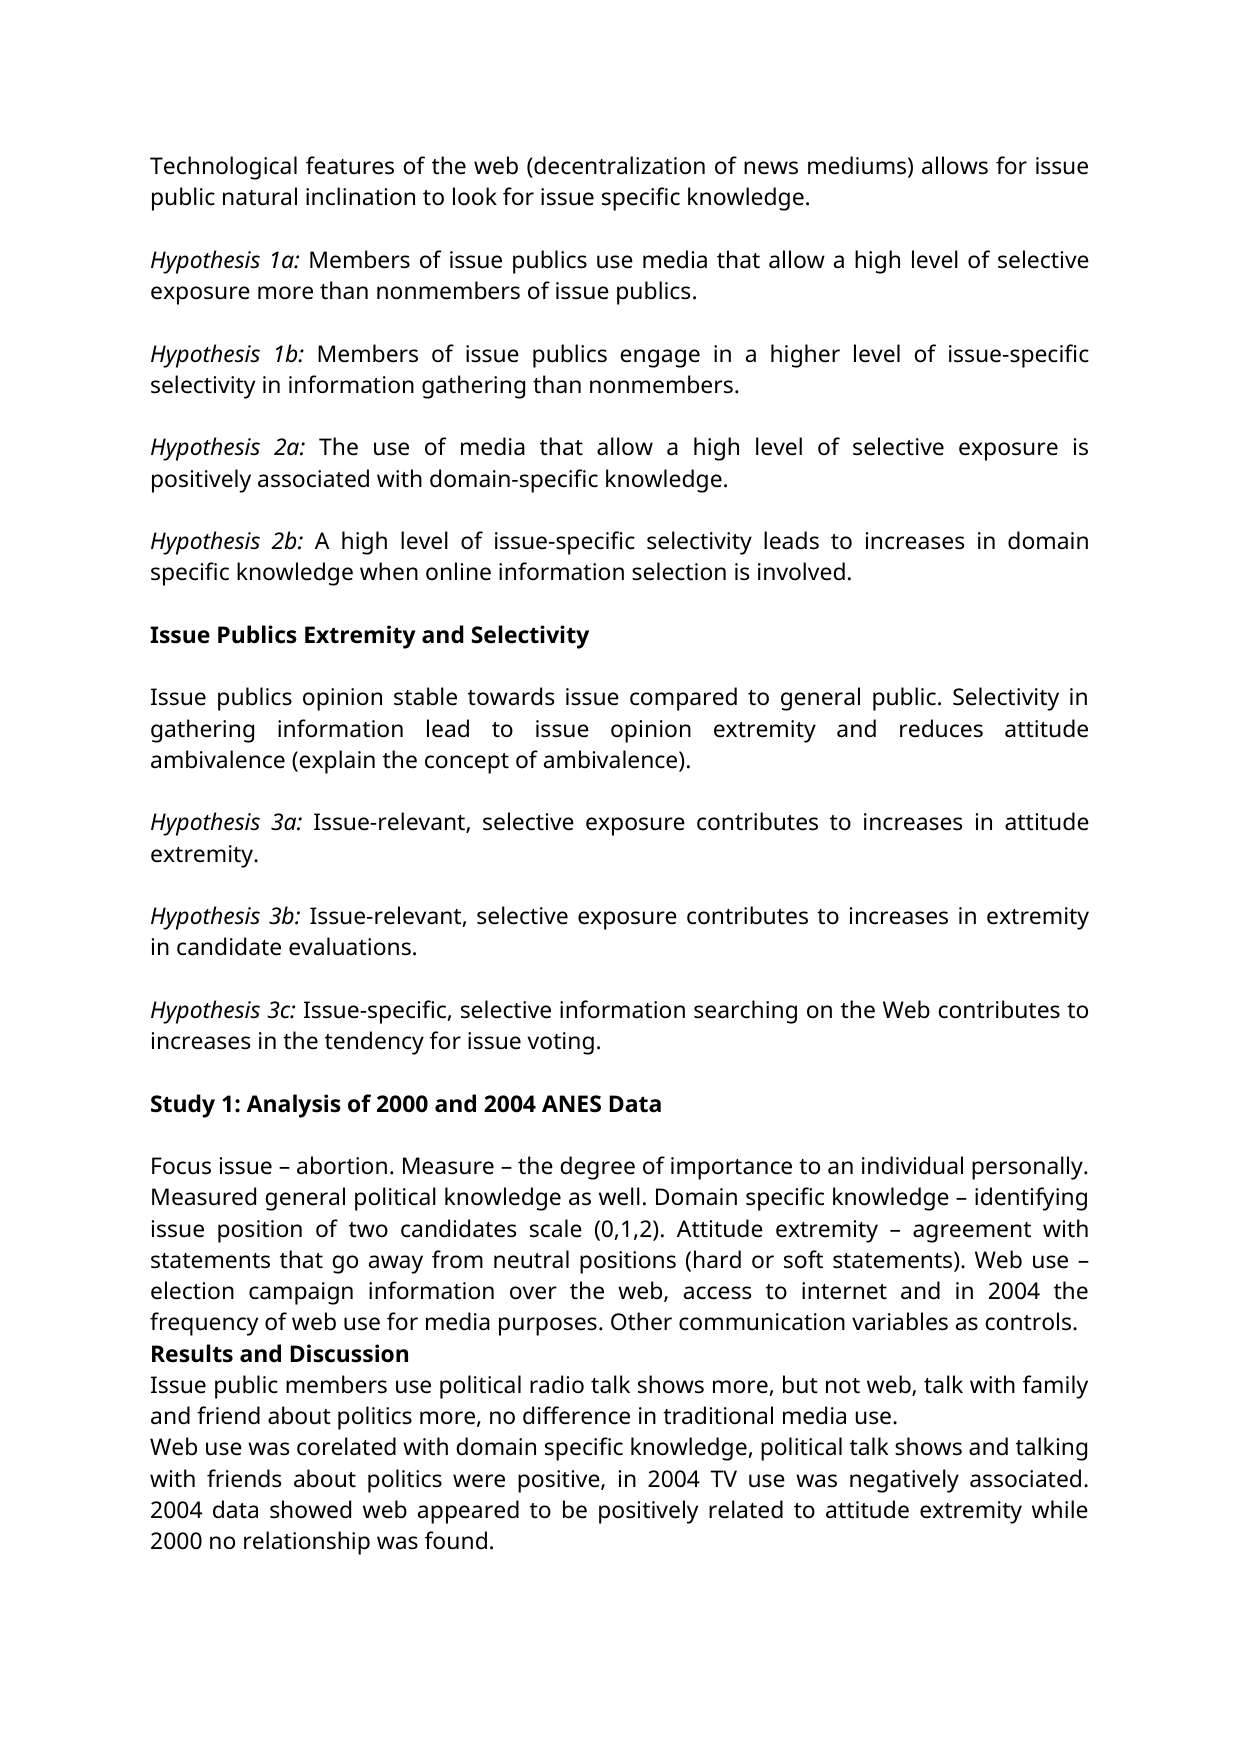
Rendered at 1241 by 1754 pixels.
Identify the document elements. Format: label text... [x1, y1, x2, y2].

text Results and Discussion [150, 1337, 1090, 1369]
text Measured general political knowledge as well. Domain specific knowledge – identifying issue position of two candidates scale (0,1,2). Attitude extremity – agreement with statements that go away from neutral positions (hard or soft statements). Web use – election campaign information over the web, access to internet and in 2004 the frequency of web use for media purposes. Other communication variables as controls. [150, 1181, 1090, 1337]
text Web use was corelated with domain specific knowledge, political talk shows and talking with friends about politics were positive, in 2004 TV use was negatively associated. 2004 data showed web appeared to be positively related to attitude extremity while 2000 no relationship was found. [150, 1431, 1090, 1556]
text Hypothesis 1b: Members of issue publics engage in a higher level of issue-specific selectivity in information gathering than nonmembers. [150, 337, 1090, 400]
text Hypothesis 2a: The use of media that allow a high level of selective exposure is positively associated with domain-specific knowledge. [150, 431, 1090, 494]
text Hypothesis 3b: Issue-relevant, selective exposure contributes to increases in extremity in candidate evaluations. [150, 900, 1090, 962]
text Hypothesis 2b: A high level of issue-specific selectivity leads to increases in domain specific knowledge when online information selection is involved. [150, 525, 1090, 587]
text Issue public members use political radio talk shows more, but not web, talk with family and friend about politics more, no difference in traditional media use. [150, 1369, 1090, 1431]
text Hypothesis 1a: Members of issue publics use media that allow a high level of selective exposure more than nonmembers of issue publics. [150, 244, 1090, 306]
text Hypothesis 3a: Issue-relevant, selective exposure contributes to increases in attitude extremity. [150, 806, 1090, 869]
text Technological features of the web (decentralization of news mediums) allows for issue public natural inclination to look for issue specific knowledge. [150, 150, 1090, 212]
text Issue Publics Extremity and Selectivity [150, 619, 1090, 650]
text Issue publics opinion stable towards issue compared to general public. Selectivity in gathering information lead to issue opinion extremity and reduces attitude ambivalence (explain the concept of ambivalence). [150, 681, 1090, 775]
text Focus issue – abortion. Measure – the degree of importance to an individual personally. [150, 1150, 1090, 1181]
text Hypothesis 3c: Issue-specific, selective information searching on the Web contributes to increases in the tendency for issue voting. [150, 994, 1090, 1056]
text Study 1: Analysis of 2000 and 2004 ANES Data [150, 1087, 1090, 1119]
